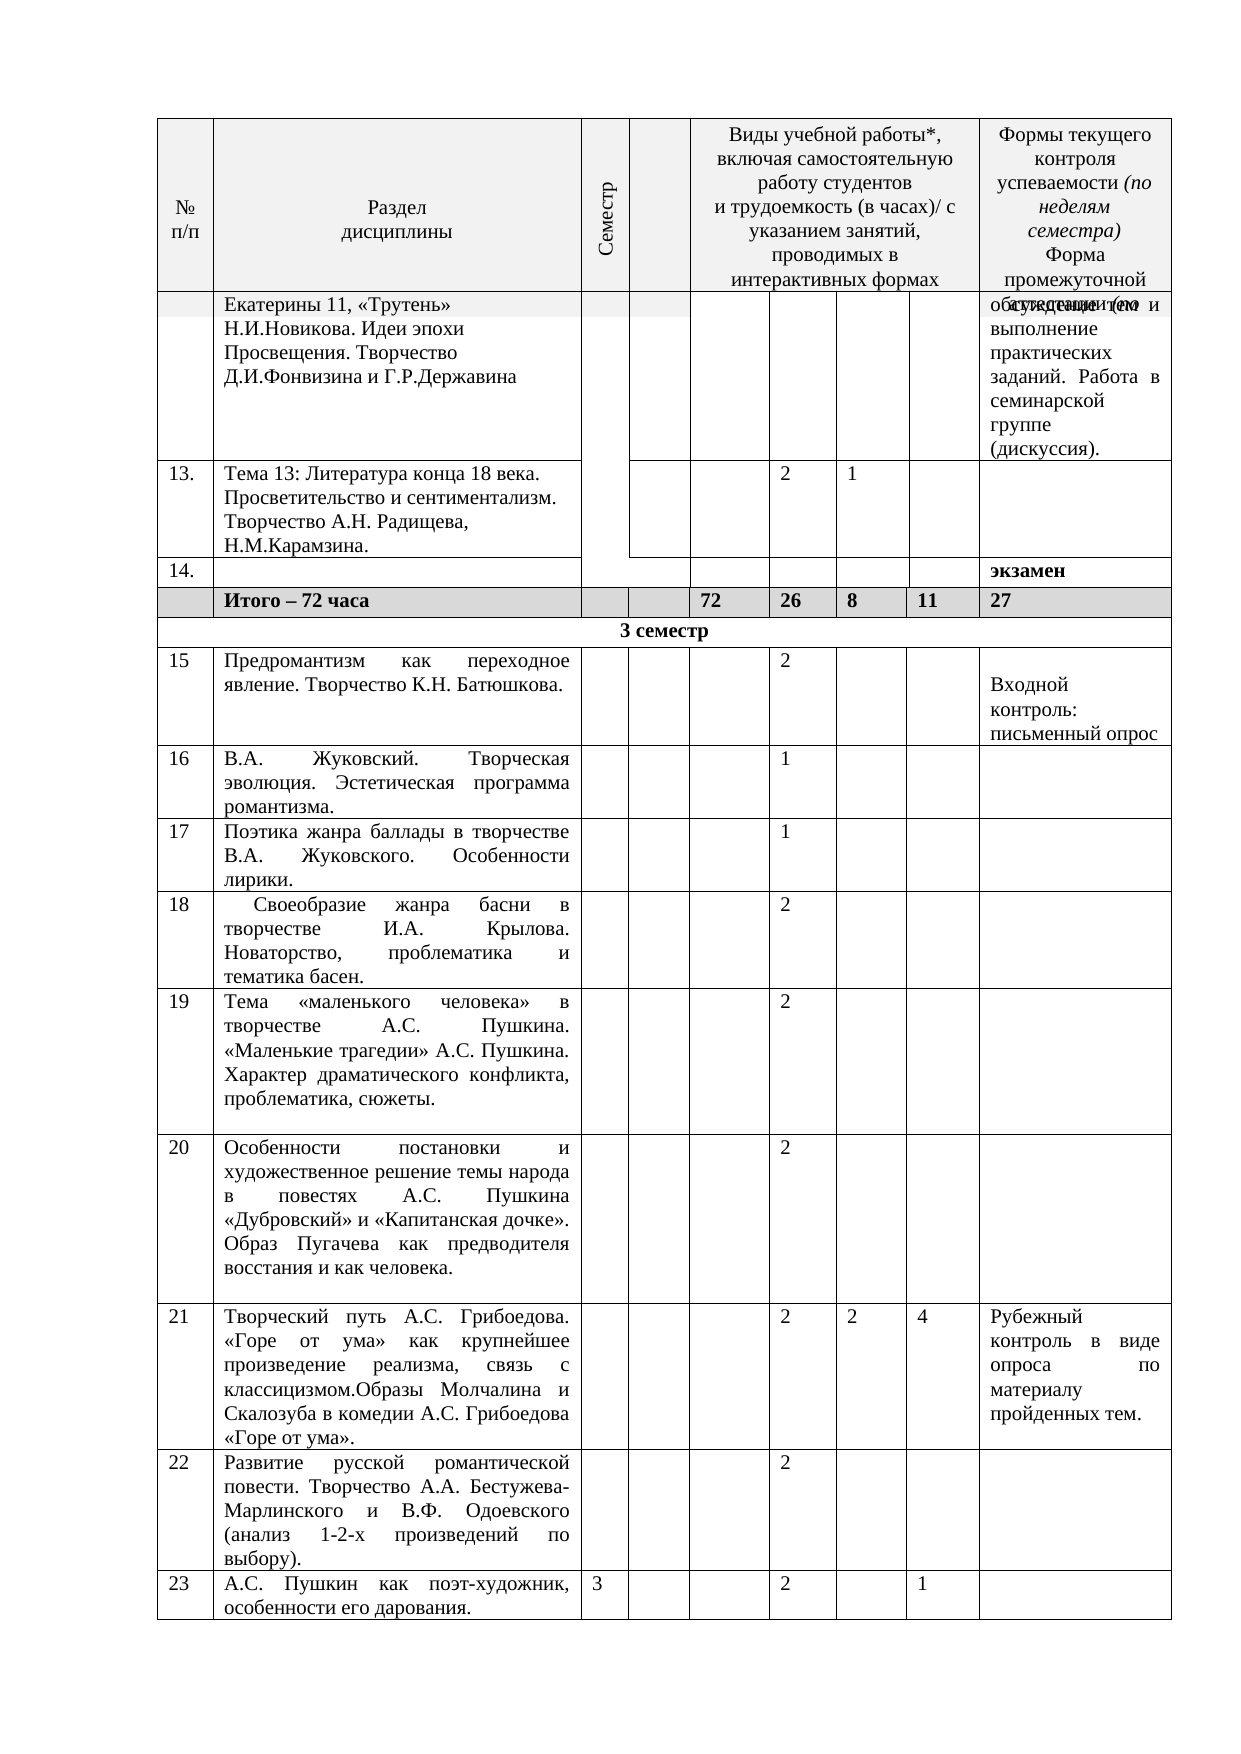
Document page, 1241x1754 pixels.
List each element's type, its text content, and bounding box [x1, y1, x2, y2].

table_cell [907, 892, 979, 988]
table_cell [837, 1571, 906, 1619]
table_cell [980, 461, 1171, 557]
table_header № п/п [158, 119, 213, 291]
table_cell [980, 1450, 1171, 1570]
table_cell [582, 746, 628, 818]
table_cell 4 [907, 1304, 979, 1449]
table_cell 1 [770, 819, 836, 891]
table_cell А.С. Пушкин как поэт-художник, особенности его дарования. [214, 1571, 581, 1619]
table_cell [630, 558, 690, 587]
table_cell [630, 461, 690, 557]
table_cell 4 [910, 292, 979, 460]
table_cell [690, 1304, 769, 1449]
table_cell [690, 1135, 769, 1303]
table_cell 2 [770, 892, 836, 988]
table_cell [582, 1135, 628, 1303]
table_cell 27 [980, 588, 1171, 617]
table_cell Творческий путь А.С. Грибоедова. «Горе от ума» как крупнейшее произведение реализма, связь с классицизмом.Образы Молчалина и Скалозуба в комедии А.С. Грибоедова «Горе от ума». [214, 1304, 581, 1449]
table_cell [690, 892, 769, 988]
table_cell 26 [770, 588, 836, 617]
table_cell [910, 461, 979, 557]
table_cell 22 [158, 1450, 213, 1570]
table_cell 2 [582, 292, 630, 587]
table_cell [980, 1135, 1171, 1303]
table_cell [629, 1135, 689, 1303]
table_cell 1 [837, 461, 909, 557]
table_cell 2 [770, 989, 836, 1134]
table_cell Своеобразие жанра басни в творчестве И.А. Крылова. Новаторство, проблематика и тематика басен. [214, 892, 581, 988]
table_cell [690, 746, 769, 818]
table_cell [907, 648, 979, 744]
table_cell 11 [907, 588, 979, 617]
table_cell [837, 1450, 906, 1570]
table_cell [690, 1450, 769, 1570]
table_cell [582, 819, 628, 891]
table_cell [629, 1571, 689, 1619]
table_cell [582, 989, 628, 1134]
table_cell [907, 989, 979, 1134]
table_cell [629, 1304, 689, 1449]
table_cell [629, 588, 689, 617]
table_cell Рубежный контроль в виде опроса по материалу пройденных тем. [980, 1304, 1171, 1449]
table_cell [582, 648, 628, 744]
table_cell 21 [158, 1304, 213, 1449]
table_cell В.А. Жуковский. Творческая эволюция. Эстетическая программа романтизма. [214, 746, 581, 818]
table_cell 1 [907, 1571, 979, 1619]
table_cell [837, 746, 906, 818]
table_cell Итого – 72 часа [214, 588, 581, 617]
table_cell [837, 1135, 906, 1303]
table_cell 17 [158, 819, 213, 891]
table_cell [837, 819, 906, 891]
table_cell 14. [158, 558, 213, 587]
table_cell [690, 989, 769, 1134]
table_cell Поэтика жанра баллады в творчестве В.А. Жуковского. Особенности лирики. [214, 819, 581, 891]
table_header Виды учебной работы*, включая самостоятельную работу студентов и трудоемкость (в часах)/ с указанием занятий, проводимых в интерактивных формах [691, 119, 979, 291]
table_cell Развитие русской романтической повести. Творчество А.А. Бестужева-Марлинского и В.Ф. Одоевского (анализ 1-2-х произведений по выбору). [214, 1450, 581, 1570]
table_cell 16 [158, 746, 213, 818]
table_cell [907, 746, 979, 818]
table_cell [582, 588, 628, 617]
table_header Раздел дисциплины [214, 119, 581, 291]
table_cell [691, 292, 769, 460]
table_header [630, 119, 690, 291]
table_cell 1 [770, 746, 836, 818]
table_cell [629, 648, 689, 744]
table_cell [629, 746, 689, 818]
table_cell экзамен [980, 558, 1171, 587]
table_cell [629, 1450, 689, 1570]
table_cell 15 [158, 648, 213, 744]
table_cell 12. [158, 292, 213, 460]
table_cell 3 семестр [158, 618, 1171, 647]
table_cell [837, 892, 906, 988]
table_cell 20 [158, 1135, 213, 1303]
table_cell [837, 558, 909, 587]
table_cell Тема 13: Литература конца 18 века. Просветительство и сентиментализм. Творчество А.Н. Радищева, Н.М.Карамзина. [214, 461, 581, 557]
table_cell 19 [158, 989, 213, 1134]
table_cell [837, 989, 906, 1134]
table_cell 2 [837, 1304, 906, 1449]
table_header Формы текущего контроля успеваемости (по неделям семестра) Форма промежуточной аттестации (по семестрам) [980, 119, 1171, 291]
table_cell [629, 892, 689, 988]
table_cell [907, 819, 979, 891]
table_cell [980, 892, 1171, 988]
table_cell 2 [770, 461, 836, 557]
table_cell [214, 558, 581, 587]
table_cell Особенности постановки и художественное решение темы народа в повестях А.С. Пушкина «Дубровский» и «Капитанская дочке». Образ Пугачева как предводителя восстания и как человека. [214, 1135, 581, 1303]
table_cell 2 [770, 292, 836, 460]
table_cell Практические занятия, обсуждение тем и выполнение практических заданий. Работа в семинарской группе (дискуссия). [980, 292, 1171, 460]
table_cell 2 [770, 1571, 836, 1619]
table_cell 18 [158, 892, 213, 988]
table_cell [980, 1571, 1171, 1619]
table_cell [630, 292, 690, 460]
table_cell [690, 648, 769, 744]
table_cell 2 [770, 1450, 836, 1570]
table_cell [837, 648, 906, 744]
table_cell [582, 1450, 628, 1570]
table_cell 2 [770, 1135, 836, 1303]
table_cell [770, 558, 836, 587]
table_cell 72 [690, 588, 769, 617]
table_cell [690, 819, 769, 891]
table_cell [980, 819, 1171, 891]
table_cell 23 [158, 1571, 213, 1619]
table_header Семестр [582, 119, 629, 291]
table_cell Входной контроль: письменный опрос [980, 648, 1171, 744]
table_cell 13. [158, 461, 213, 557]
table_cell 3 [582, 1571, 628, 1619]
table_cell [582, 1304, 628, 1449]
table_cell [158, 588, 213, 617]
table_cell [691, 558, 769, 587]
table_cell 8 [837, 588, 906, 617]
table_cell 2 [770, 648, 836, 744]
table_cell [582, 892, 628, 988]
table_cell 2 [770, 1304, 836, 1449]
table_cell Тема «маленького человека» в творчестве А.С. Пушкина. «Маленькие трагедии» А.С. Пушкина. Характер драматического конфликта, проблематика, сюжеты. [214, 989, 581, 1134]
table_cell [691, 461, 769, 557]
table_cell [907, 1450, 979, 1570]
table_cell [907, 1135, 979, 1303]
table_cell [980, 746, 1171, 818]
table_cell [690, 1571, 769, 1619]
table_cell Предромантизм как переходное явление. Творчество К.Н. Батюшкова. [214, 648, 581, 744]
table_cell 1 [837, 292, 909, 460]
table_cell [629, 989, 689, 1134]
table_cell [910, 558, 979, 587]
table_cell [980, 989, 1171, 1134]
table_cell [629, 819, 689, 891]
